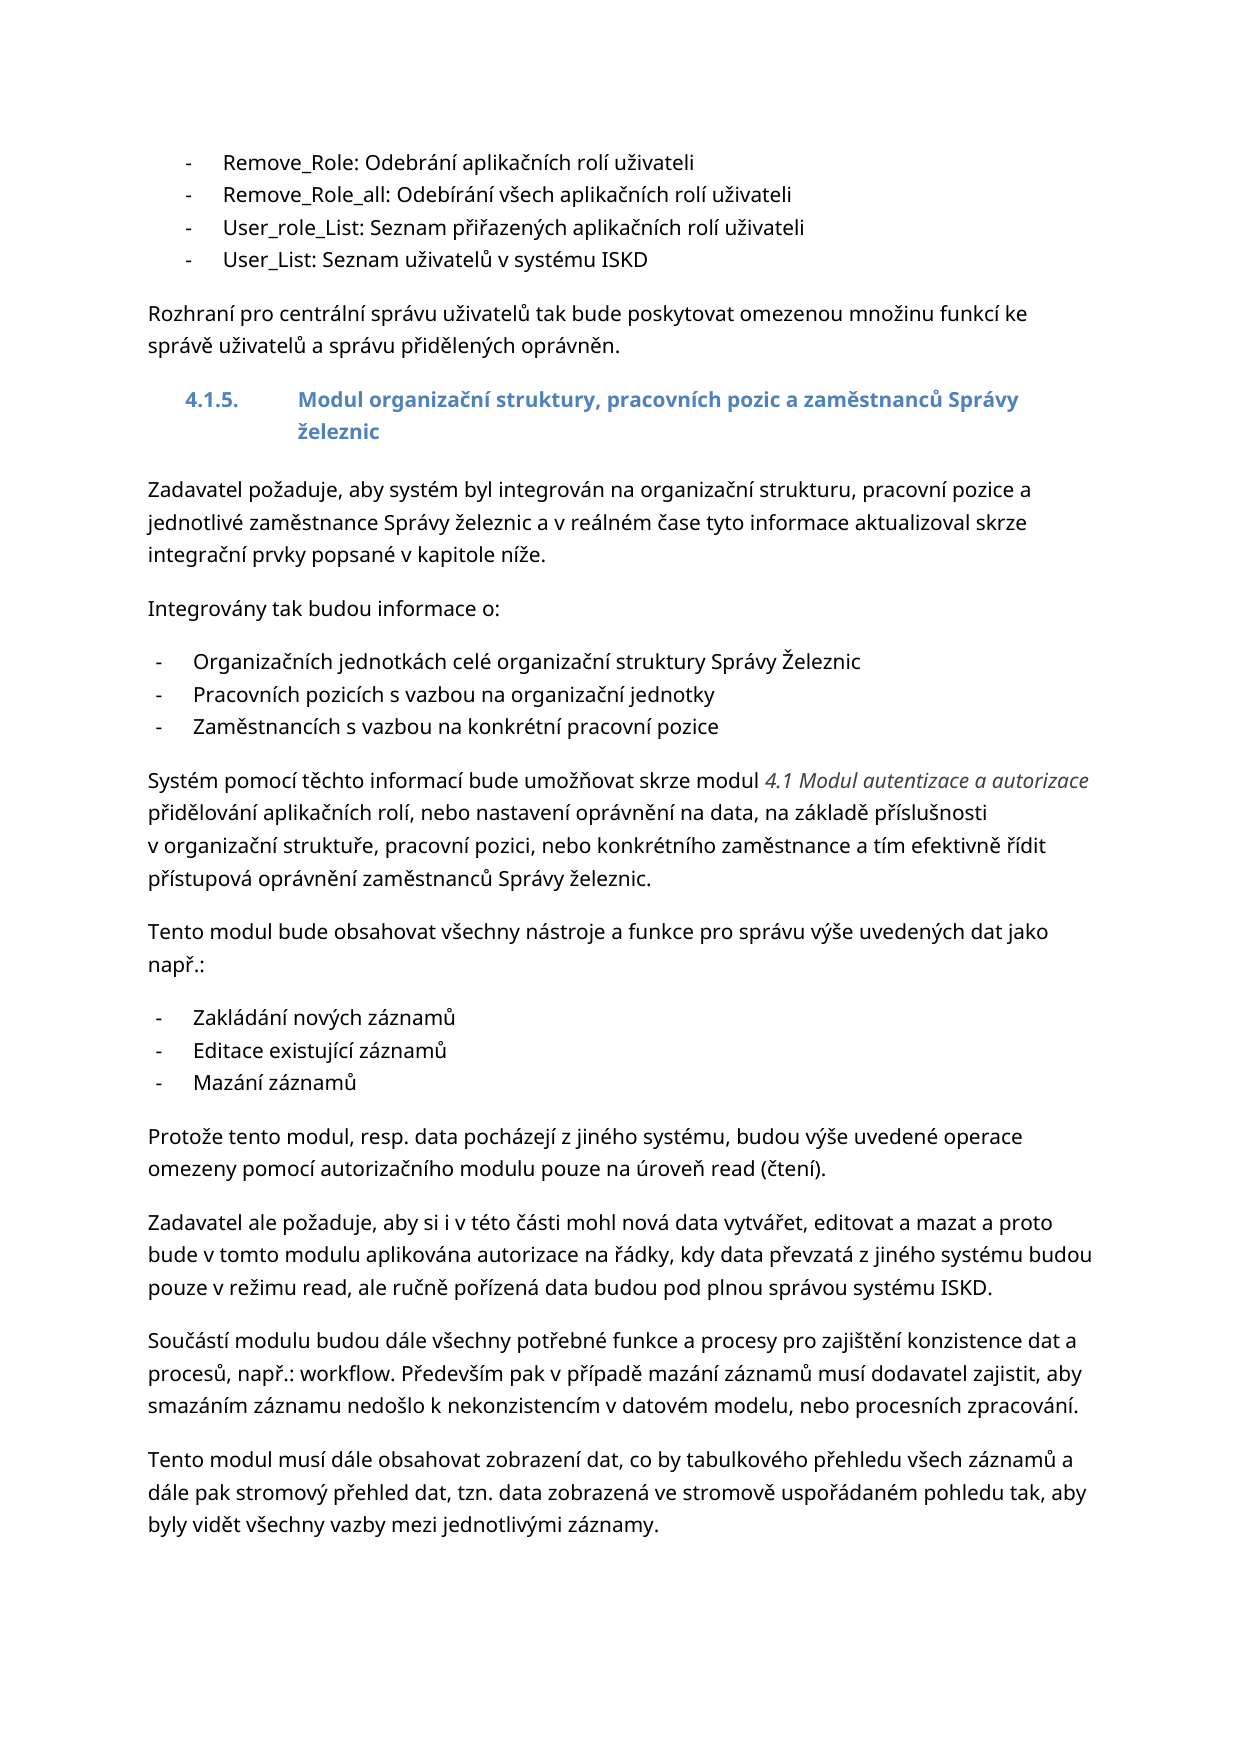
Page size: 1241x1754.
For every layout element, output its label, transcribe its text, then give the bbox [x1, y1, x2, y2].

text Zadavatel požaduje, aby systém byl integrován na organizační strukturu, pracovní pozice a jednotlivé zaměstnance Správy železnic a v reálném čase tyto informace aktualizoval skrze integrační prvky popsané v kapitole níže. [148, 475, 1093, 569]
list User_role_List: Seznam přiřazených aplikačních rolí uživateli [185, 213, 1093, 241]
text Protože tento modul, resp. data pocházejí z jiného systému, budou výše uvedené operace omezeny pomocí autorizačního modulu pouze na úroveň read (čtení). [148, 1122, 1093, 1183]
list Mazání záznamů [155, 1068, 1093, 1097]
text Rozhraní pro centrální správu uživatelů tak bude poskytovat omezenou množinu funkcí ke správě uživatelů a správu přidělených oprávněn. [148, 299, 1093, 360]
text Součástí modulu budou dále všechny potřebné funkce a procesy pro zajištění konzistence dat a procesů, např.: workflow. Především pak v případě mazání záznamů musí dodavatel zajistit, aby smazáním záznamu nedošlo k nekonzistencím v datovém modelu, nebo procesních zpracování. [148, 1326, 1093, 1420]
text Tento modul musí dále obsahovat zobrazení dat, co by tabulkového přehledu všech záznamů a dále pak stromový přehled dat, tzn. data zobrazená ve stromově uspořádaném pohledu tak, aby byly vidět všechny vazby mezi jednotlivými záznamy. [148, 1445, 1093, 1539]
list Zakládání nových záznamů [155, 1003, 1093, 1032]
list Zaměstnancích s vazbou na konkrétní pracovní pozice [155, 712, 1093, 741]
text Systém pomocí těchto informací bude umožňovat skrze modul 4.1 Modul autentizace a autorizace přidělování aplikačních rolí, nebo nastavení oprávnění na data, na základě příslušnosti v organizační struktuře, pracovní pozici, nebo konkrétního zaměstnance a tím efektivně řídit přístupová oprávnění zaměstnanců Správy železnic. [148, 766, 1093, 892]
list Pracovních pozicích s vazbou na organizační jednotky [155, 680, 1093, 708]
subtitle Modul organizační struktury, pracovních pozic a zaměstnanců Správy železnic [185, 385, 1093, 446]
text Zadavatel ale požaduje, aby si i v této části mohl nová data vytvářet, editovat a mazat a proto bude v tomto modulu aplikována autorizace na řádky, kdy data převzatá z jiného systému budou pouze v režimu read, ale ručně pořízená data budou pod plnou správou systému ISKD. [148, 1208, 1093, 1301]
list User_List: Seznam uživatelů v systému ISKD [185, 245, 1093, 274]
text Integrovány tak budou informace o: [148, 594, 1093, 622]
text Tento modul bude obsahovat všechny nástroje a funkce pro správu výše uvedených dat jako např.: [148, 917, 1093, 978]
list Remove_Role_all: Odebírání všech aplikačních rolí uživateli [185, 180, 1093, 209]
list Editace existující záznamů [155, 1036, 1093, 1064]
list Remove_Role: Odebrání aplikačních rolí uživateli [185, 148, 1093, 176]
list Organizačních jednotkách celé organizační struktury Správy Železnic [155, 647, 1093, 676]
